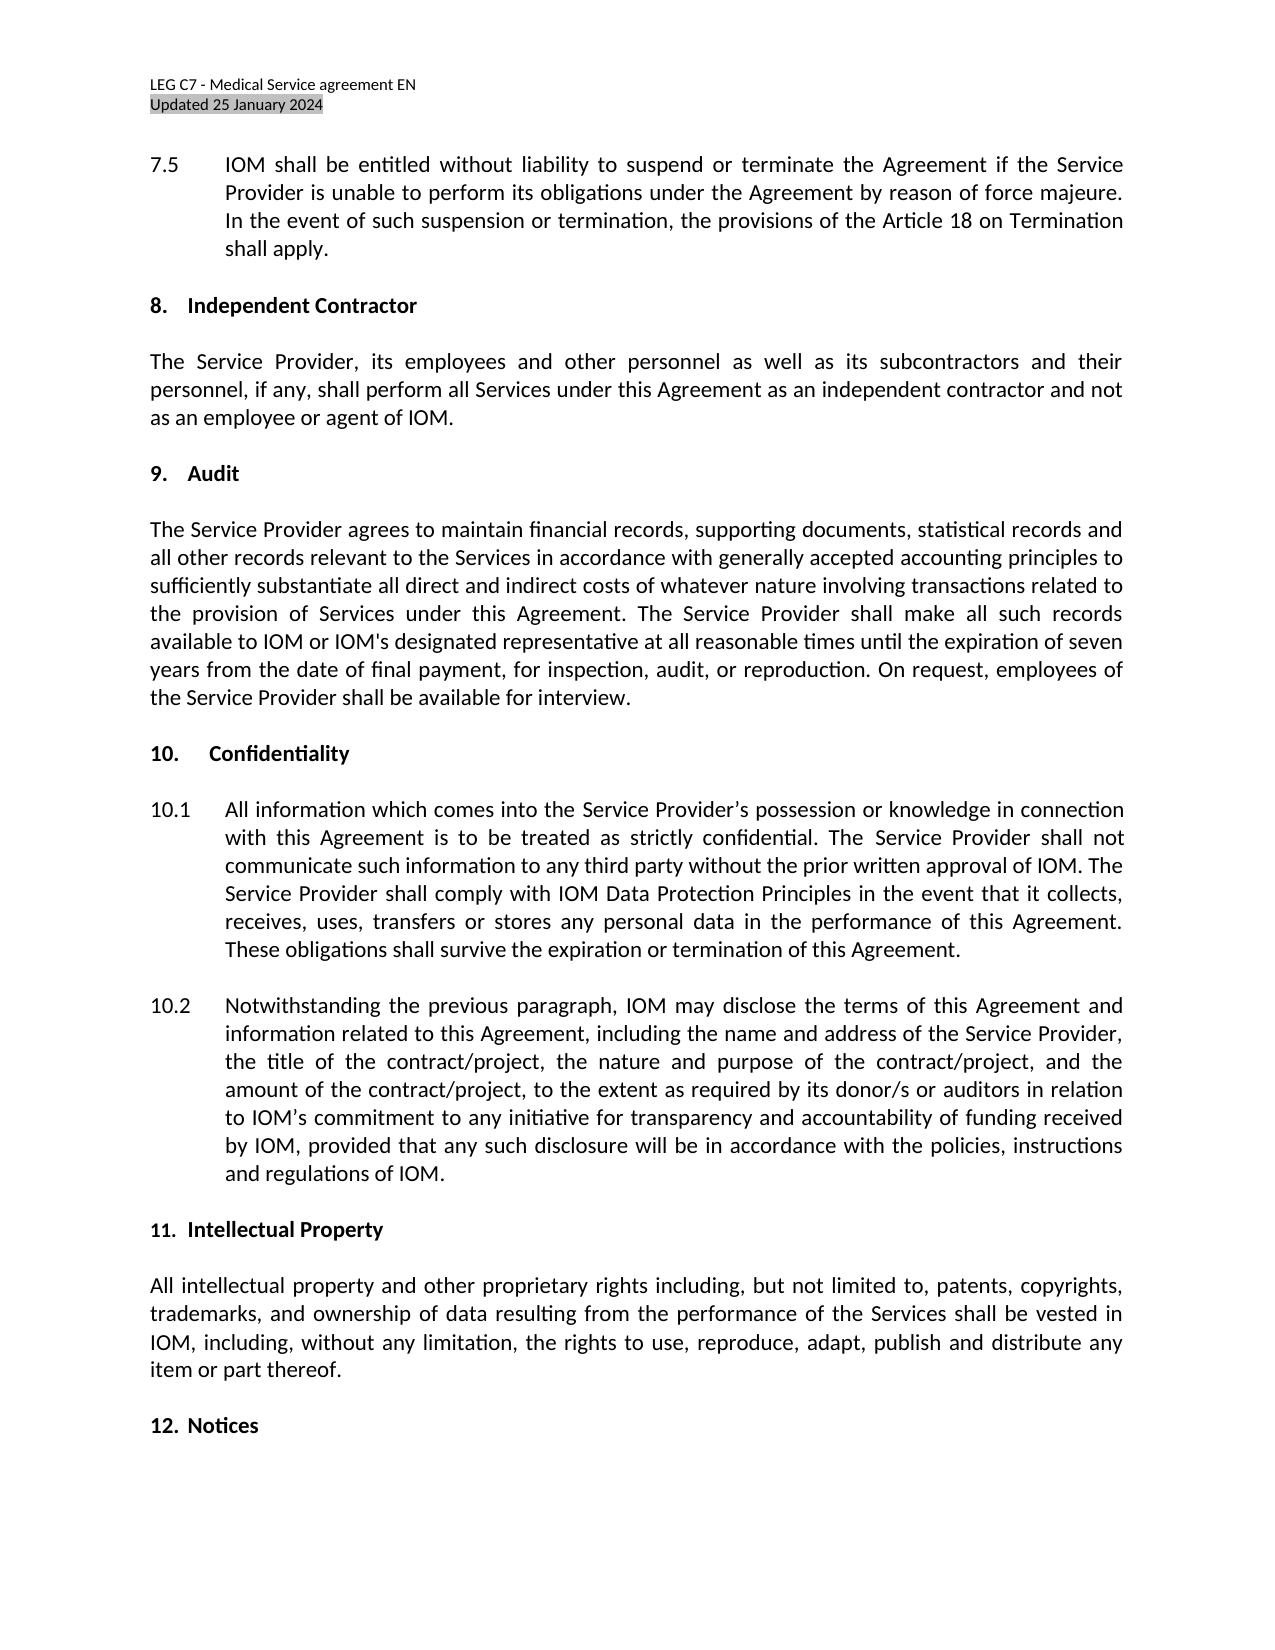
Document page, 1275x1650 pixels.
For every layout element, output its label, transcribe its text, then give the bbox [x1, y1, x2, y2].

list IOM shall be entitled without liability to suspend or terminate the Agreement if the Service Provider is unable to perform its obligations under the Agreement by reason of force majeure. In the event of such suspension or termination, the provisions of the Article 18 on Termination shall apply. [150, 150, 1125, 262]
list All information which comes into the Service Provider’s possession or knowledge in connection with this Agreement is to be treated as strictly confidential. The Service Provider shall not communicate such information to any third party without the prior written approval of IOM. The Service Provider shall comply with IOM Data Protection Principles in the event that it collects, receives, uses, transfers or stores any personal data in the performance of this Agreement. These obligations shall survive the expiration or termination of this Agreement. [150, 795, 1125, 963]
list Intellectual Property [150, 1216, 1125, 1243]
text The Service Provider, its employees and other personnel as well as its subcontractors and their personnel, if any, shall perform all Services under this Agreement as an independent contractor and not as an employee or agent of IOM. [150, 347, 1125, 431]
list Notices [150, 1412, 1125, 1440]
list Confidentiality [150, 739, 1125, 767]
list Audit [150, 459, 1125, 487]
text The Service Provider agrees to maintain financial records, supporting documents, statistical records and all other records relevant to the Services in accordance with generally accepted accounting principles to sufficiently substantiate all direct and indirect costs of whatever nature involving transactions related to the provision of Services under this Agreement. The Service Provider shall make all such records available to IOM or IOM's designated representative at all reasonable times until the expiration of seven years from the date of final payment, for inspection, audit, or reproduction. On request, employees of the Service Provider shall be available for interview. [150, 515, 1125, 711]
list Independent Contractor [150, 291, 1125, 319]
text All intellectual property and other proprietary rights including, but not limited to, patents, copyrights, trademarks, and ownership of data resulting from the performance of the Services shall be vested in IOM, including, without any limitation, the rights to use, reproduce, adapt, publish and distribute any item or part thereof. [150, 1272, 1125, 1384]
list Notwithstanding the previous paragraph, IOM may disclose the terms of this Agreement and information related to this Agreement, including the name and address of the Service Provider, the title of the contract/project, the nature and purpose of the contract/project, and the amount of the contract/project, to the extent as required by its donor/s or auditors in relation to IOM’s commitment to any initiative for transparency and accountability of funding received by IOM, provided that any such disclosure will be in accordance with the policies, instructions and regulations of IOM. [150, 991, 1125, 1187]
